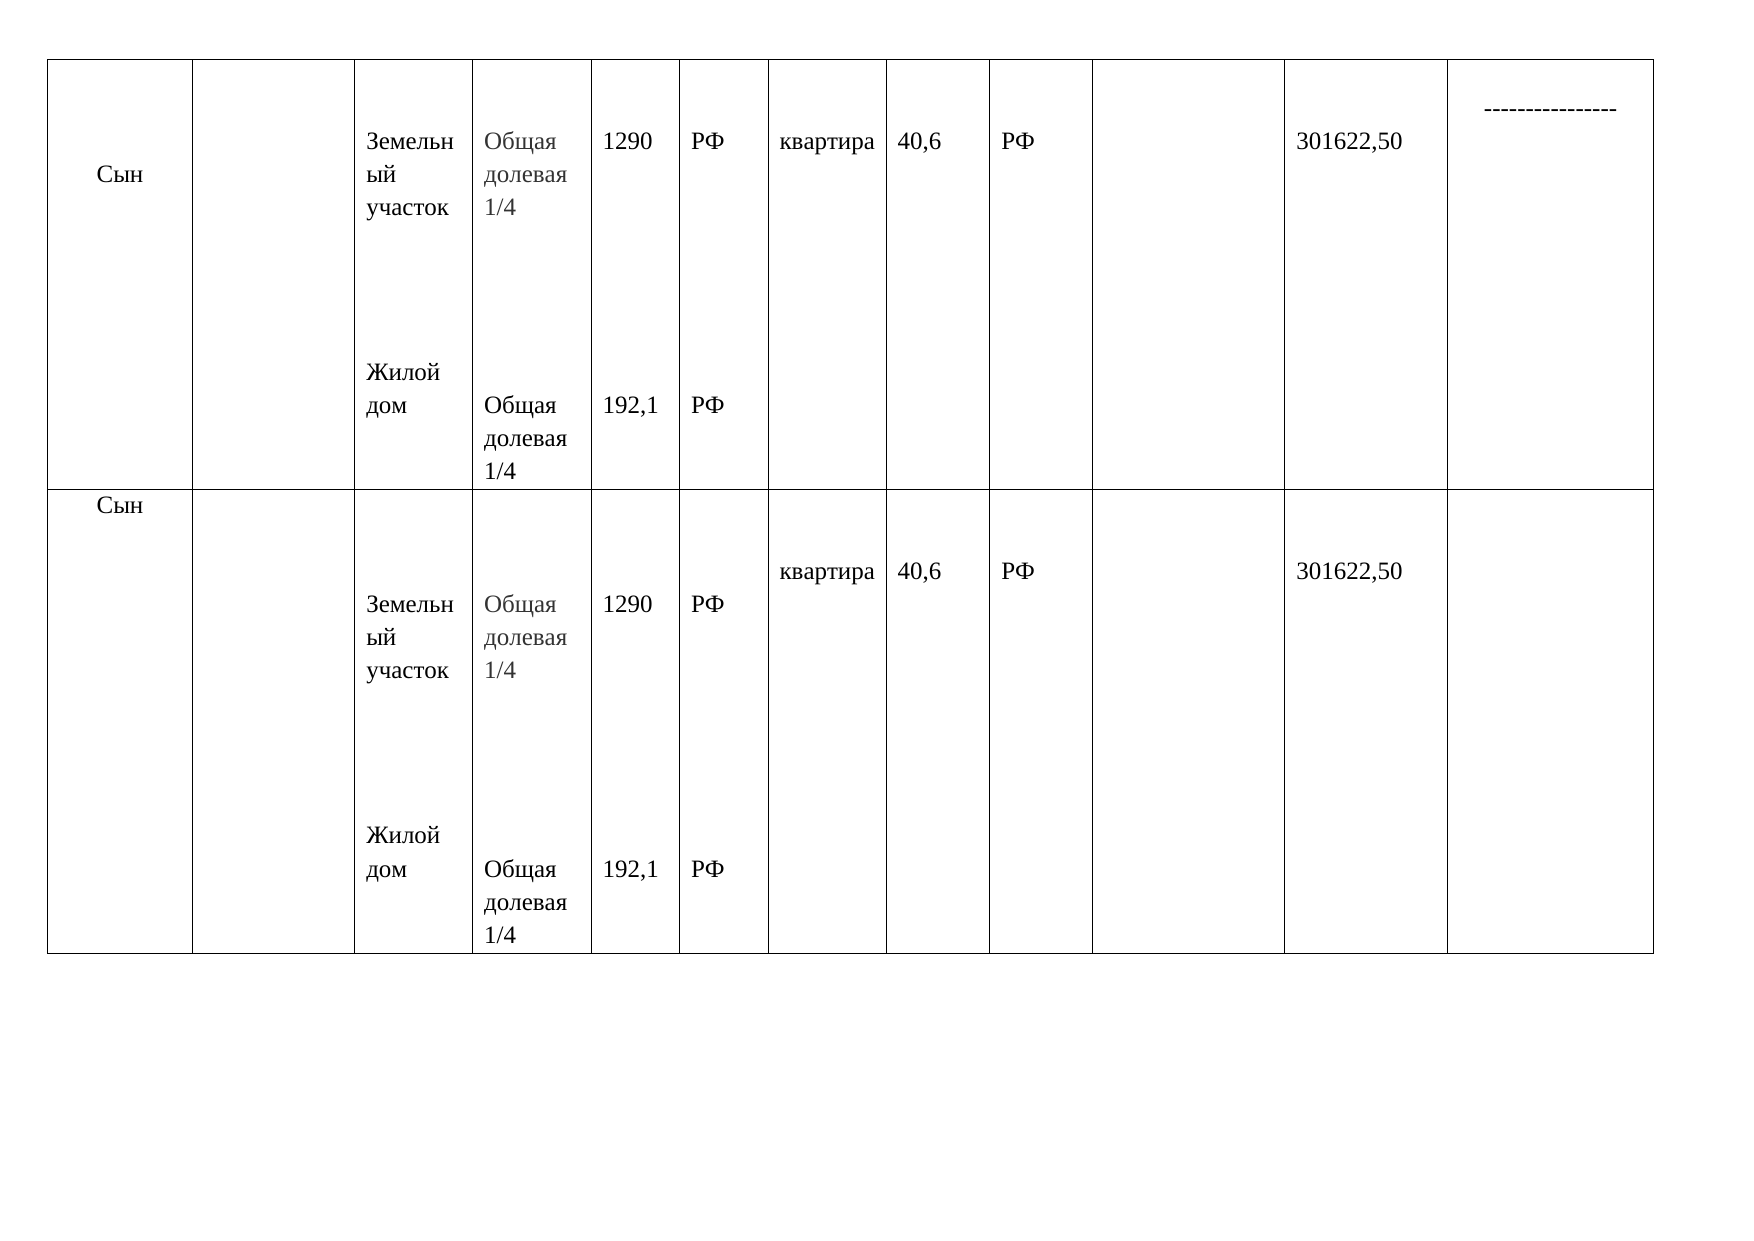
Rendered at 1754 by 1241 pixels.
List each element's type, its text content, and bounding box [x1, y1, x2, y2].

table_cell [1448, 490, 1653, 953]
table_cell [473, 60, 591, 489]
table_cell 1290 192,1 [592, 490, 679, 953]
table_cell РФ РФ [680, 490, 768, 953]
table_cell 1290 192,1 [592, 60, 679, 489]
table_cell 110400,00 301622,50 [1285, 60, 1447, 489]
table_cell [193, 60, 354, 489]
table_cell РФ РФ [990, 60, 1092, 489]
table_cell РФ РФ [680, 60, 768, 489]
table_cell Земельный участок Жилой дом [355, 490, 472, 953]
table_cell [193, 490, 354, 953]
table_cell [1093, 60, 1284, 489]
table_cell Общая долевая 1/4 Общая долевая 1/4 [473, 490, 591, 953]
table_cell 40,6 [887, 490, 989, 953]
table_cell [355, 60, 472, 489]
table_cell ---------------- [1448, 60, 1653, 489]
table_cell квартира квартира [769, 60, 886, 489]
table_cell РФ [990, 490, 1092, 953]
table_cell [1093, 490, 1284, 953]
table_cell 40,6 40,6 [887, 60, 989, 489]
table_cell Супруг Сын [48, 60, 192, 489]
table_cell 301622,50 [1285, 490, 1447, 953]
table_cell Сын [48, 490, 192, 953]
table_cell квартира [769, 490, 886, 953]
